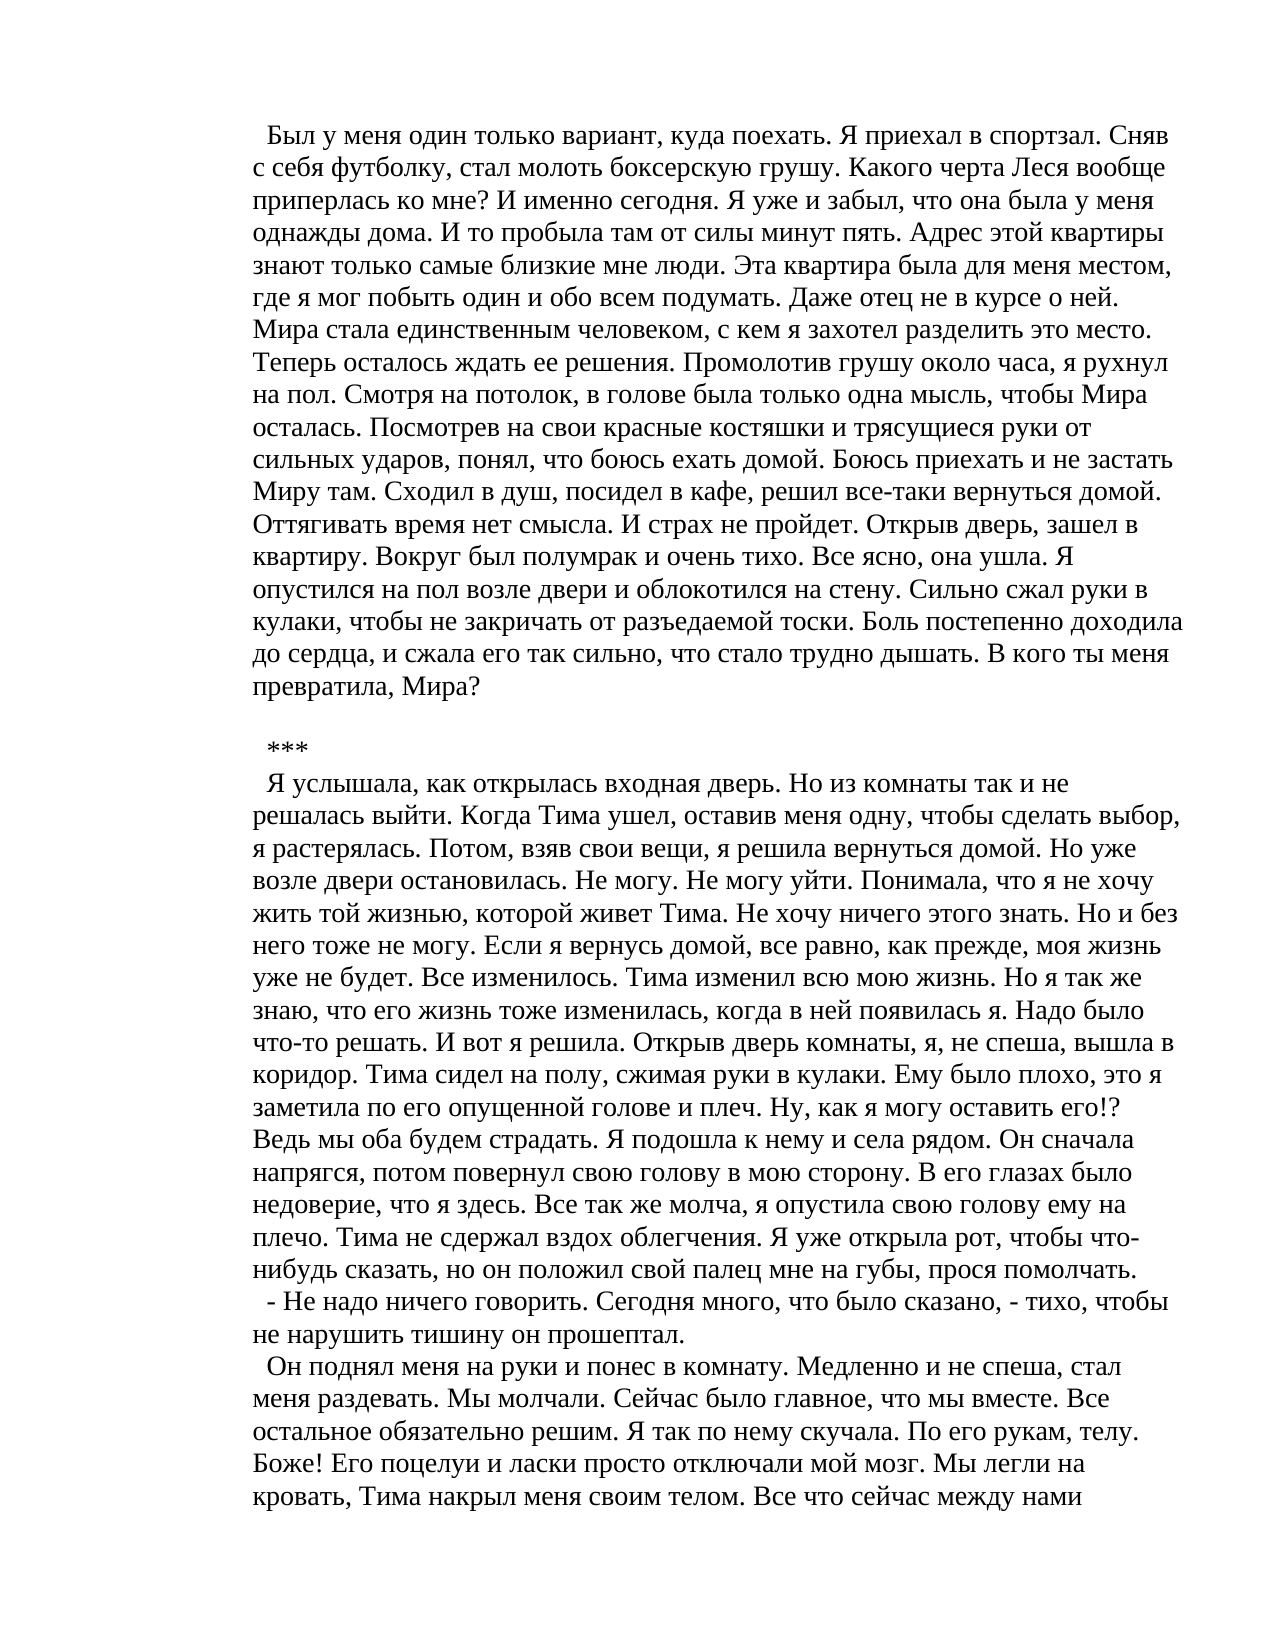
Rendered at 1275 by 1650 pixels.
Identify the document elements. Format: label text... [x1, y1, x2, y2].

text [252, 1349, 1186, 1511]
text - Не надо ничего говорить. Сегодня много, что было сказано, - тихо, чтобы не нарушить тишину он прошептал. [252, 1284, 1186, 1349]
text Я услышала, как открылась входная дверь. Но из комнаты так и не решалась выйти. Когда Тима ушел, оставив меня одну, чтобы сделать выбор, я растерялась. Потом, взяв свои вещи, я решила вернуться домой. Но уже возле двери остановилась. Не могу. Не могу уйти. Понимала, что я не хочу жить той жизнью, которой живет Тима. Не хочу ничего этого знать. Но и без него тоже не могу. Если я вернусь домой, все равно, как прежде, моя жизнь уже не будет. Все изменилось. Тима изменил всю мою жизнь. Но я так же знаю, что его жизнь тоже изменилась, когда в ней появилась я. Надо было что-то решать. И вот я решила. Открыв дверь комнаты, я, не спеша, вышла в коридор. Тима сидел на полу, сжимая руки в кулаки. Ему было плохо, это я заметила по его опущенной голове и плеч. Ну, как я могу оставить его!? Ведь мы оба будем страдать. Я подошла к нему и села рядом. Он сначала напрягся, потом повернул свою голову в мою сторону. В его глазах было недоверие, что я здесь. Все так же молча, я опустила свою голову ему на плечо. Тима не сдержал вздох облегчения. Я уже открыла рот, чтобы что-нибудь сказать, но он положил свой палец мне на губы, прося помолчать. [252, 766, 1186, 1284]
text Был у меня один только вариант, куда поехать. Я приехал в спортзал. Сняв с себя футболку, стал молоть боксерскую грушу. Какого черта Леся вообще приперлась ко мне? И именно сегодня. Я уже и забыл, что она была у меня однажды дома. И то пробыла там от силы минут пять. Адрес этой квартиры знают только самые близкие мне люди. Эта квартира была для меня местом, где я мог побыть один и обо всем подумать. Даже отец не в курсе о ней. Мира стала единственным человеком, с кем я захотел разделить это место. Теперь осталось ждать ее решения. Промолотив грушу около часа, я рухнул на пол. Смотря на потолок, в голове была только одна мысль, чтобы Мира осталась. Посмотрев на свои красные костяшки и трясущиеся руки от сильных ударов, понял, что боюсь ехать домой. Боюсь приехать и не застать Миру там. Сходил в душ, посидел в кафе, решил все-таки вернуться домой. Оттягивать время нет смысла. И страх не пройдет. Открыв дверь, зашел в квартиру. Вокруг был полумрак и очень тихо. Все ясно, она ушла. Я опустился на пол возле двери и облокотился на стену. Сильно сжал руки в кулаки, чтобы не закричать от разъедаемой тоски. Боль постепенно доходила до сердца, и сжала его так сильно, что стало трудно дышать. В кого ты меня превратила, Мира? [252, 118, 1186, 701]
text *** [252, 734, 1186, 766]
